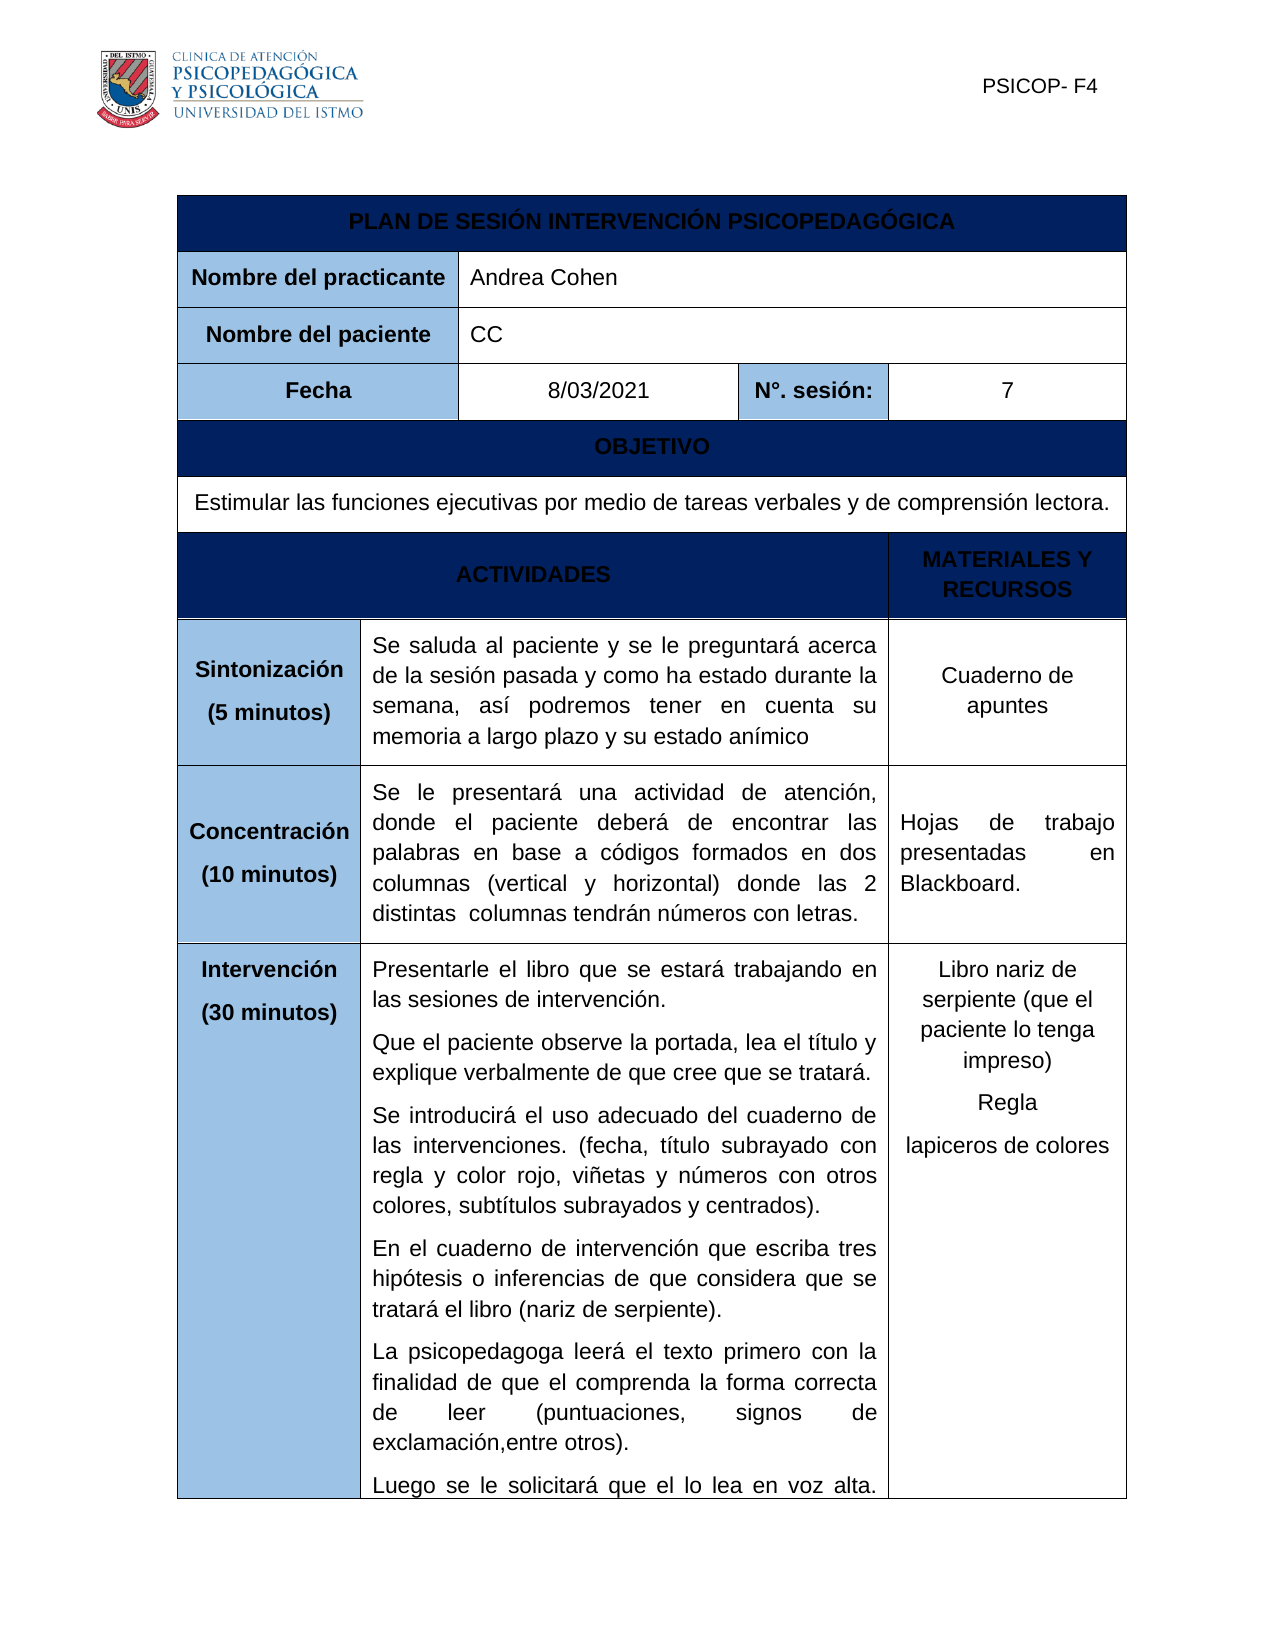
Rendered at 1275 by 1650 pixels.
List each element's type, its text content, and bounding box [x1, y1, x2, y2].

table_cell 7 [889, 364, 1126, 419]
table_cell N°. sesión: [739, 364, 888, 419]
table_cell Se le presentará una actividad de atención, donde el paciente deberá de encontrar las palabras en base a códigos formados en dos columnas (vertical y horizontal) donde las 2 distintas columnas tendrán números con letras. [361, 766, 888, 942]
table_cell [889, 944, 1126, 1498]
table_cell Andrea Cohen [459, 252, 1126, 307]
table_cell Cuaderno de apuntes [889, 620, 1126, 765]
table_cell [178, 944, 360, 1498]
table_cell 8/03/2021 [459, 364, 738, 419]
table_cell Nombre del paciente [178, 308, 458, 363]
table_header PLAN DE SESIÓN INTERVENCIÓN PSICOPEDAGÓGICA [178, 196, 1126, 251]
table_cell Fecha [178, 364, 458, 419]
table_cell ACTIVIDADES [178, 533, 888, 618]
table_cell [361, 944, 888, 1498]
table_cell CC [459, 308, 1126, 363]
table_cell MATERIALES Y RECURSOS [889, 533, 1126, 618]
table_cell Estimular las funciones ejecutivas por medio de tareas verbales y de comprensión lectora. [178, 477, 1126, 532]
table_cell Concentración (10 minutos) [178, 766, 360, 942]
table_cell OBJETIVO [178, 421, 1126, 476]
picture [45, 21, 424, 163]
table_cell Hojas de trabajo presentadas en Blackboard. [889, 766, 1126, 942]
table_cell Se saluda al paciente y se le preguntará acerca de la sesión pasada y como ha estado durante la semana, así podremos tener en cuenta su memoria a largo plazo y su estado anímico [361, 620, 888, 765]
table_cell Sintonización (5 minutos) [178, 620, 360, 765]
table_cell Nombre del practicante [178, 252, 458, 307]
